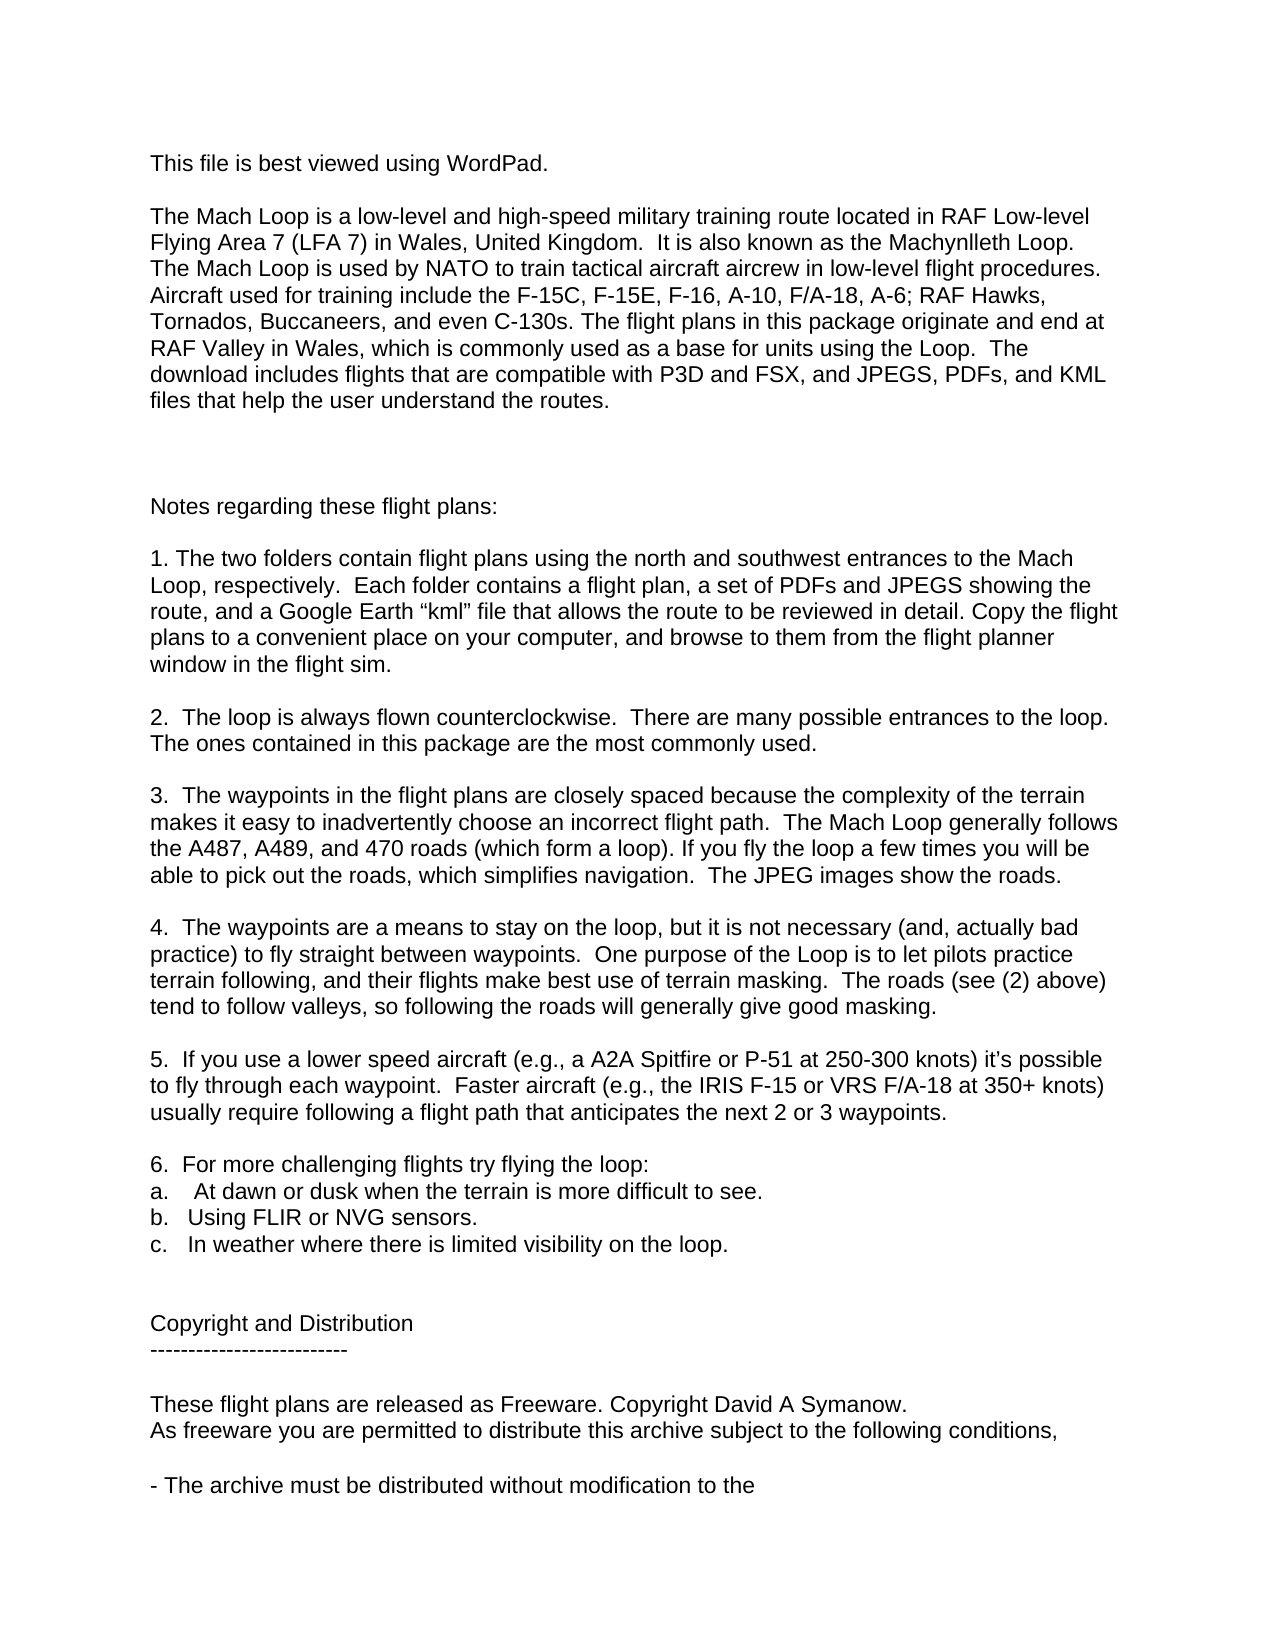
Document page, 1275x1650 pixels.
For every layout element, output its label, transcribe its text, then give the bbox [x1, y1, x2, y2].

list At dawn or dusk when the terrain is more difficult to see. [150, 1178, 1125, 1204]
text 6. For more challenging flights try flying the loop: [150, 1151, 1125, 1178]
text As freeware you are permitted to distribute this archive subject to the following conditions, [150, 1417, 1125, 1444]
text 4. The waypoints are a means to stay on the loop, but it is not necessary (and, actually bad practice) to fly straight between waypoints. One purpose of the Loop is to let pilots practice terrain following, and their flights make best use of terrain masking. The roads (see (2) above) tend to follow valleys, so following the roads will generally give good masking. [150, 914, 1125, 1020]
list Using FLIR or NVG sensors. [150, 1204, 1125, 1231]
text These flight plans are released as Freeware. Copyright David A Symanow. [150, 1391, 1125, 1417]
text 1. The two folders contain flight plans using the north and southwest entrances to the Mach Loop, respectively. Each folder contains a flight plan, a set of PDFs and JPEGS showing the route, and a Google Earth “kml” file that allows the route to be reviewed in detail. Copy the flight plans to a convenient place on your computer, and browse to them from the flight planner window in the flight sim. [150, 545, 1125, 677]
text 5. If you use a lower speed aircraft (e.g., a A2A Spitfire or P-51 at 250-300 knots) it’s possible to fly through each waypoint. Faster aircraft (e.g., the IRIS F-15 or VRS F/A-18 at 350+ knots) usually require following a flight path that anticipates the next 2 or 3 waypoints. [150, 1046, 1125, 1125]
text The Mach Loop is a low-level and high-speed military training route located in RAF Low-level Flying Area 7 (LFA 7) in Wales, United Kingdom. It is also known as the Machynlleth Loop. The Mach Loop is used by NATO to train tactical aircraft aircrew in low-level flight procedures. Aircraft used for training include the F-15C, F-15E, F-16, A-10, F/A-18, A-6; RAF Hawks, Tornados, Buccaneers, and even C-130s. The flight plans in this package originate and end at RAF Valley in Wales, which is commonly used as a base for units using the Loop. The download includes flights that are compatible with P3D and FSX, and JPEGS, PDFs, and KML files that help the user understand the routes. [150, 203, 1125, 413]
text This file is best viewed using WordPad. [150, 150, 1125, 176]
text 3. The waypoints in the flight plans are closely spaced because the complexity of the terrain makes it easy to inadvertently choose an incorrect flight path. The Mach Loop generally follows the A487, A489, and 470 roads (which form a loop). If you fly the loop a few times you will be able to pick out the roads, which simplifies navigation. The JPEG images show the roads. [150, 782, 1125, 888]
text Copyright and Distribution [150, 1309, 1125, 1336]
text 2. The loop is always flown counterclockwise. There are many possible entrances to the loop. The ones contained in this package are the most commonly used. [150, 703, 1125, 756]
list In weather where there is limited visibility on the loop. [150, 1231, 1125, 1257]
text - The archive must be distributed without modification to the [150, 1472, 1125, 1499]
text -------------------------- [150, 1336, 1125, 1362]
text Notes regarding these flight plans: [150, 493, 1125, 519]
